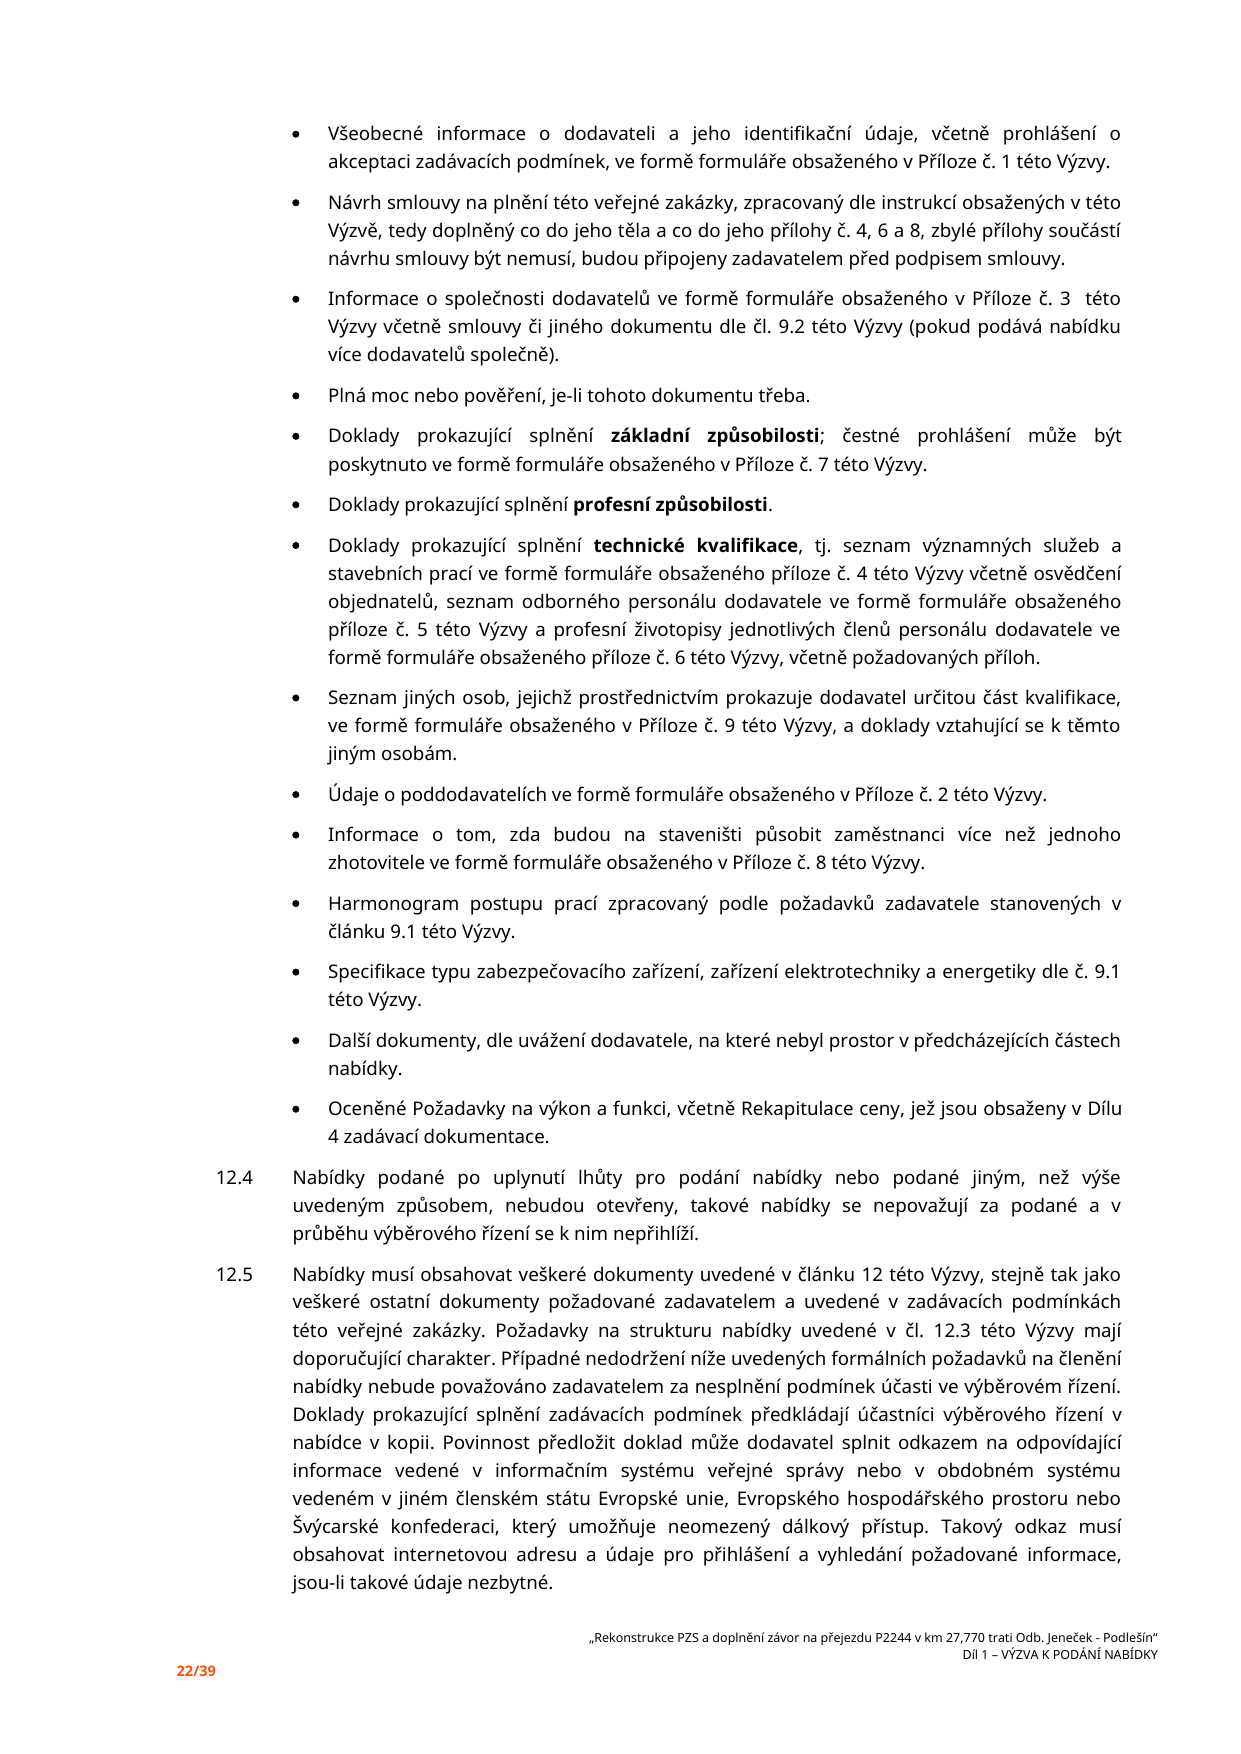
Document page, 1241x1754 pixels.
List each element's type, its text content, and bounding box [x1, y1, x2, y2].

text Informace o tom, zda budou na staveništi působit zaměstnanci více než jednoho zhotovitele ve formě formuláře obsaženého v Příloze č. 8 této Výzvy. [292, 822, 1122, 875]
text Doklady prokazující splnění technické kvalifikace, tj. seznam významných služeb a stavebních prací ve formě formuláře obsaženého příloze č. 4 této Výzvy včetně osvědčení objednatelů, seznam odborného personálu dodavatele ve formě formuláře obsaženého příloze č. 5 této Výzvy a profesní životopisy jednotlivých členů personálu dodavatele ve formě formuláře obsaženého příloze č. 6 této Výzvy, včetně požadovaných příloh. [292, 532, 1122, 669]
text Plná moc nebo pověření, je-li tohoto dokumentu třeba. [292, 382, 1122, 408]
text Doklady prokazující splnění základní způsobilosti; čestné prohlášení může být poskytnuto ve formě formuláře obsaženého v Příloze č. 7 této Výzvy. [292, 423, 1122, 476]
text Nabídky musí obsahovat veškeré dokumenty uvedené v článku 12 této Výzvy, stejně tak jako veškeré ostatní dokumenty požadované zadavatelem a uvedené v zadávacích podmínkách této veřejné zakázky. Požadavky na strukturu nabídky uvedené v čl. 12.3 této Výzvy mají doporučující charakter. Případné nedodržení níže uvedených formálních požadavků na členění nabídky nebude považováno zadavatelem za nesplnění podmínek účasti ve výběrovém řízení. Doklady prokazující splnění zadávacích podmínek předkládají účastníci výběrového řízení v nabídce v kopii. Povinnost předložit doklad může dodavatel splnit odkazem na odpovídající informace vedené v informačním systému veřejné správy nebo v obdobném systému vedeném v jiném členském státu Evropské unie, Evropského hospodářského prostoru nebo Švýcarské konfederaci, který umožňuje neomezený dálkový přístup. Takový odkaz musí obsahovat internetovou adresu a údaje pro přihlášení a vyhledání požadované informace, jsou-li takové údaje nezbytné. [216, 1261, 1122, 1594]
text Nabídky podané po uplynutí lhůty pro podání nabídky nebo podané jiným, než výše uvedeným způsobem, nebudou otevřeny, takové nabídky se nepovažují za podané a v průběhu výběrového řízení se k nim nepřihlíží. [216, 1164, 1122, 1246]
text Seznam jiných osob, jejichž prostřednictvím prokazuje dodavatel určitou část kvalifikace, ve formě formuláře obsaženého v Příloze č. 9 této Výzvy, a doklady vztahující se k těmto jiným osobám. [292, 684, 1122, 766]
text Informace o společnosti dodavatelů ve formě formuláře obsaženého v Příloze č. 3 této Výzvy včetně smlouvy či jiného dokumentu dle čl. 9.2 této Výzvy (pokud podává nabídku více dodavatelů společně). [292, 286, 1122, 367]
text Všeobecné informace o dodavateli a jeho identifikační údaje, včetně prohlášení o akceptaci zadávacích podmínek, ve formě formuláře obsaženého v Příloze č. 1 této Výzvy. [292, 121, 1122, 174]
text Údaje o poddodavatelích ve formě formuláře obsaženého v Příloze č. 2 této Výzvy. [292, 781, 1122, 807]
text Další dokumenty, dle uvážení dodavatele, na které nebyl prostor v předcházejících částech nabídky. [292, 1027, 1122, 1081]
text Doklady prokazující splnění profesní způsobilosti. [292, 491, 1122, 517]
text Oceněné Požadavky na výkon a funkci, včetně Rekapitulace ceny, jež jsou obsaženy v Dílu 4 zadávací dokumentace. [292, 1096, 1122, 1149]
text Specifikace typu zabezpečovacího zařízení, zařízení elektrotechniky a energetiky dle č. 9.1 této Výzvy. [292, 959, 1122, 1012]
text Harmonogram postupu prací zpracovaný podle požadavků zadavatele stanovených v článku 9.1 této Výzvy. [292, 890, 1122, 944]
text Návrh smlouvy na plnění této veřejné zakázky, zpracovaný dle instrukcí obsažených v této Výzvě, tedy doplněný co do jeho těla a co do jeho přílohy č. 4, 6 a 8, zbylé přílohy součástí návrhu smlouvy být nemusí, budou připojeny zadavatelem před podpisem smlouvy. [292, 189, 1122, 271]
